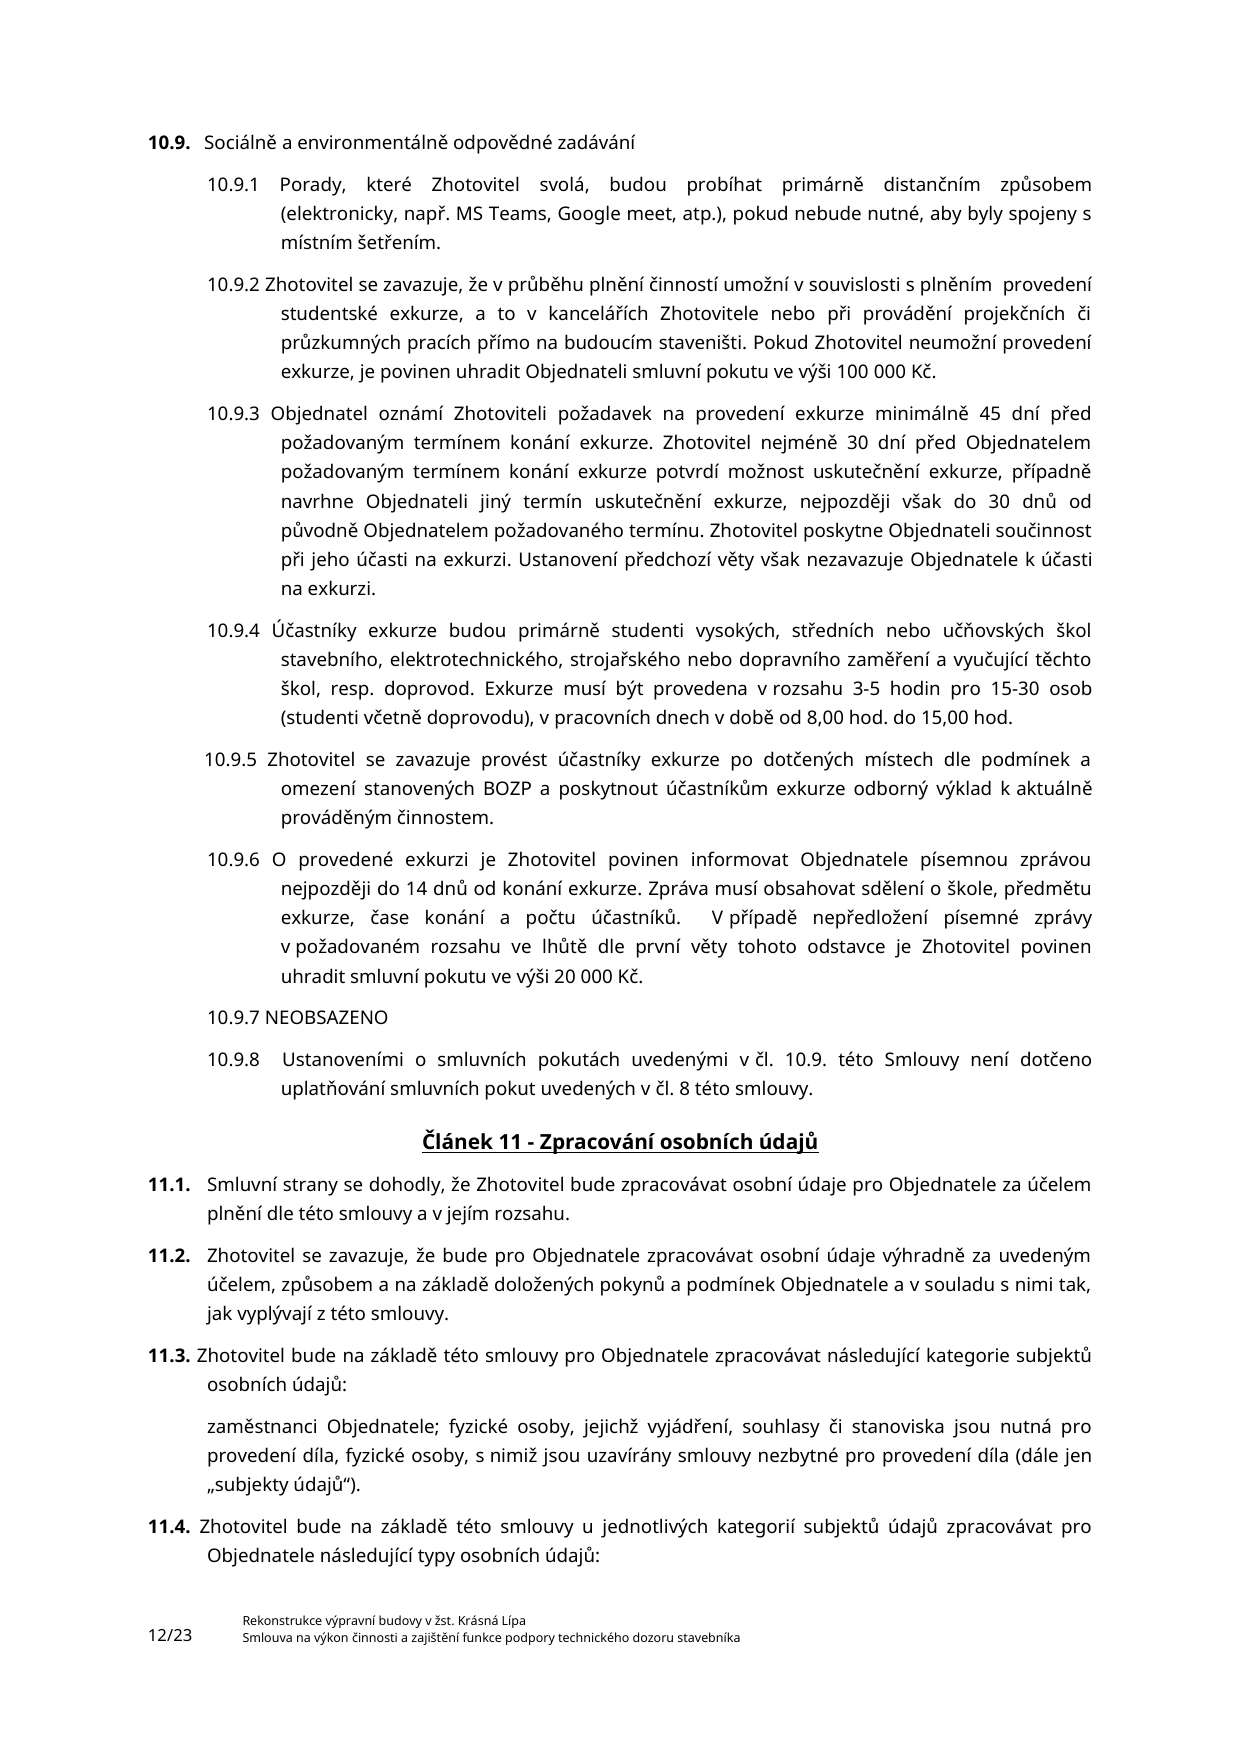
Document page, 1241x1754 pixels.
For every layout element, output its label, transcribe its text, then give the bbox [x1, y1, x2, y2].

text 10.9.6 O provedené exkurzi je Zhotovitel povinen informovat Objednatele písemnou zprávou nejpozději do 14 dnů od konání exkurze. Zpráva musí obsahovat sdělení o škole, předmětu exkurze, čase konání a počtu účastníků. V případě nepředložení písemné zprávy v požadovaném rozsahu ve lhůtě dle první věty tohoto odstavce je Zhotovitel povinen uhradit smluvní pokutu ve výši 20 000 Kč. [207, 843, 1092, 989]
subtitle Článek 11 - Zpracování osobních údajů [148, 1126, 1092, 1156]
text zaměstnanci Objednatele; fyzické osoby, jejichž vyjádření, souhlasy či stanoviska jsou nutná pro provedení díla, fyzické osoby, s nimiž jsou uzavírány smlouvy nezbytné pro provedení díla (dále jen „subjekty údajů“). [207, 1410, 1092, 1497]
text 11.4. Zhotovitel bude na základě této smlouvy u jednotlivých kategorií subjektů údajů zpracovávat pro Objednatele následující typy osobních údajů: [148, 1510, 1092, 1568]
text 10.9.7 NEOBSAZENO [207, 1001, 1092, 1031]
text 10.9.3 Objednatel oznámí Zhotoviteli požadavek na provedení exkurze minimálně 45 dní před požadovaným termínem konání exkurze. Zhotovitel nejméně 30 dní před Objednatelem požadovaným termínem konání exkurze potvrdí možnost uskutečnění exkurze, případně navrhne Objednateli jiný termín uskutečnění exkurze, nejpozději však do 30 dnů od původně Objednatelem požadovaného termínu. Zhotovitel poskytne Objednateli součinnost při jeho účasti na exkurzi. Ustanovení předchozí věty však nezavazuje Objednatele k účasti na exkurzi. [207, 397, 1092, 601]
text 10.9.4 Účastníky exkurze budou primárně studenti vysokých, středních nebo učňovských škol stavebního, elektrotechnického, strojařského nebo dopravního zaměření a vyučující těchto škol, resp. doprovod. Exkurze musí být provedena v rozsahu 3-5 hodin pro 15-30 osob (studenti včetně doprovodu), v pracovních dnech v době od 8,00 hod. do 15,00 hod. [207, 614, 1092, 731]
text 10.9.2 Zhotovitel se zavazuje, že v průběhu plnění činností umožní v souvislosti s plněním provedení studentské exkurze, a to v kancelářích Zhotovitele nebo při provádění projekčních či průzkumných pracích přímo na budoucím staveništi. Pokud Zhotovitel neumožní provedení exkurze, je povinen uhradit Objednateli smluvní pokutu ve výši 100 000 Kč. [207, 268, 1092, 385]
text 10.9. Sociálně a environmentálně odpovědné zadávání [148, 126, 1092, 156]
text 11.1. Smluvní strany se dohodly, že Zhotovitel bude zpracovávat osobní údaje pro Objednatele za účelem plnění dle této smlouvy a v jejím rozsahu. [148, 1168, 1092, 1226]
text 10.9.1 Porady, které Zhotovitel svolá, budou probíhat primárně distančním způsobem (elektronicky, např. MS Teams, Google meet, atp.), pokud nebude nutné, aby byly spojeny s místním šetřením. [207, 168, 1092, 256]
text 10.9.5 Zhotovitel se zavazuje provést účastníky exkurze po dotčených místech dle podmínek a omezení stanovených BOZP a poskytnout účastníkům exkurze odborný výklad k aktuálně prováděným činnostem. [204, 743, 1092, 831]
text 11.3. Zhotovitel bude na základě této smlouvy pro Objednatele zpracovávat následující kategorie subjektů osobních údajů: [148, 1339, 1092, 1397]
text 11.2. Zhotovitel se zavazuje, že bude pro Objednatele zpracovávat osobní údaje výhradně za uvedeným účelem, způsobem a na základě doložených pokynů a podmínek Objednatele a v souladu s nimi tak, jak vyplývají z této smlouvy. [148, 1239, 1092, 1326]
text 10.9.8 Ustanoveními o smluvních pokutách uvedenými v čl. 10.9. této Smlouvy není dotčeno uplatňování smluvních pokut uvedených v čl. 8 této smlouvy. [207, 1043, 1092, 1101]
